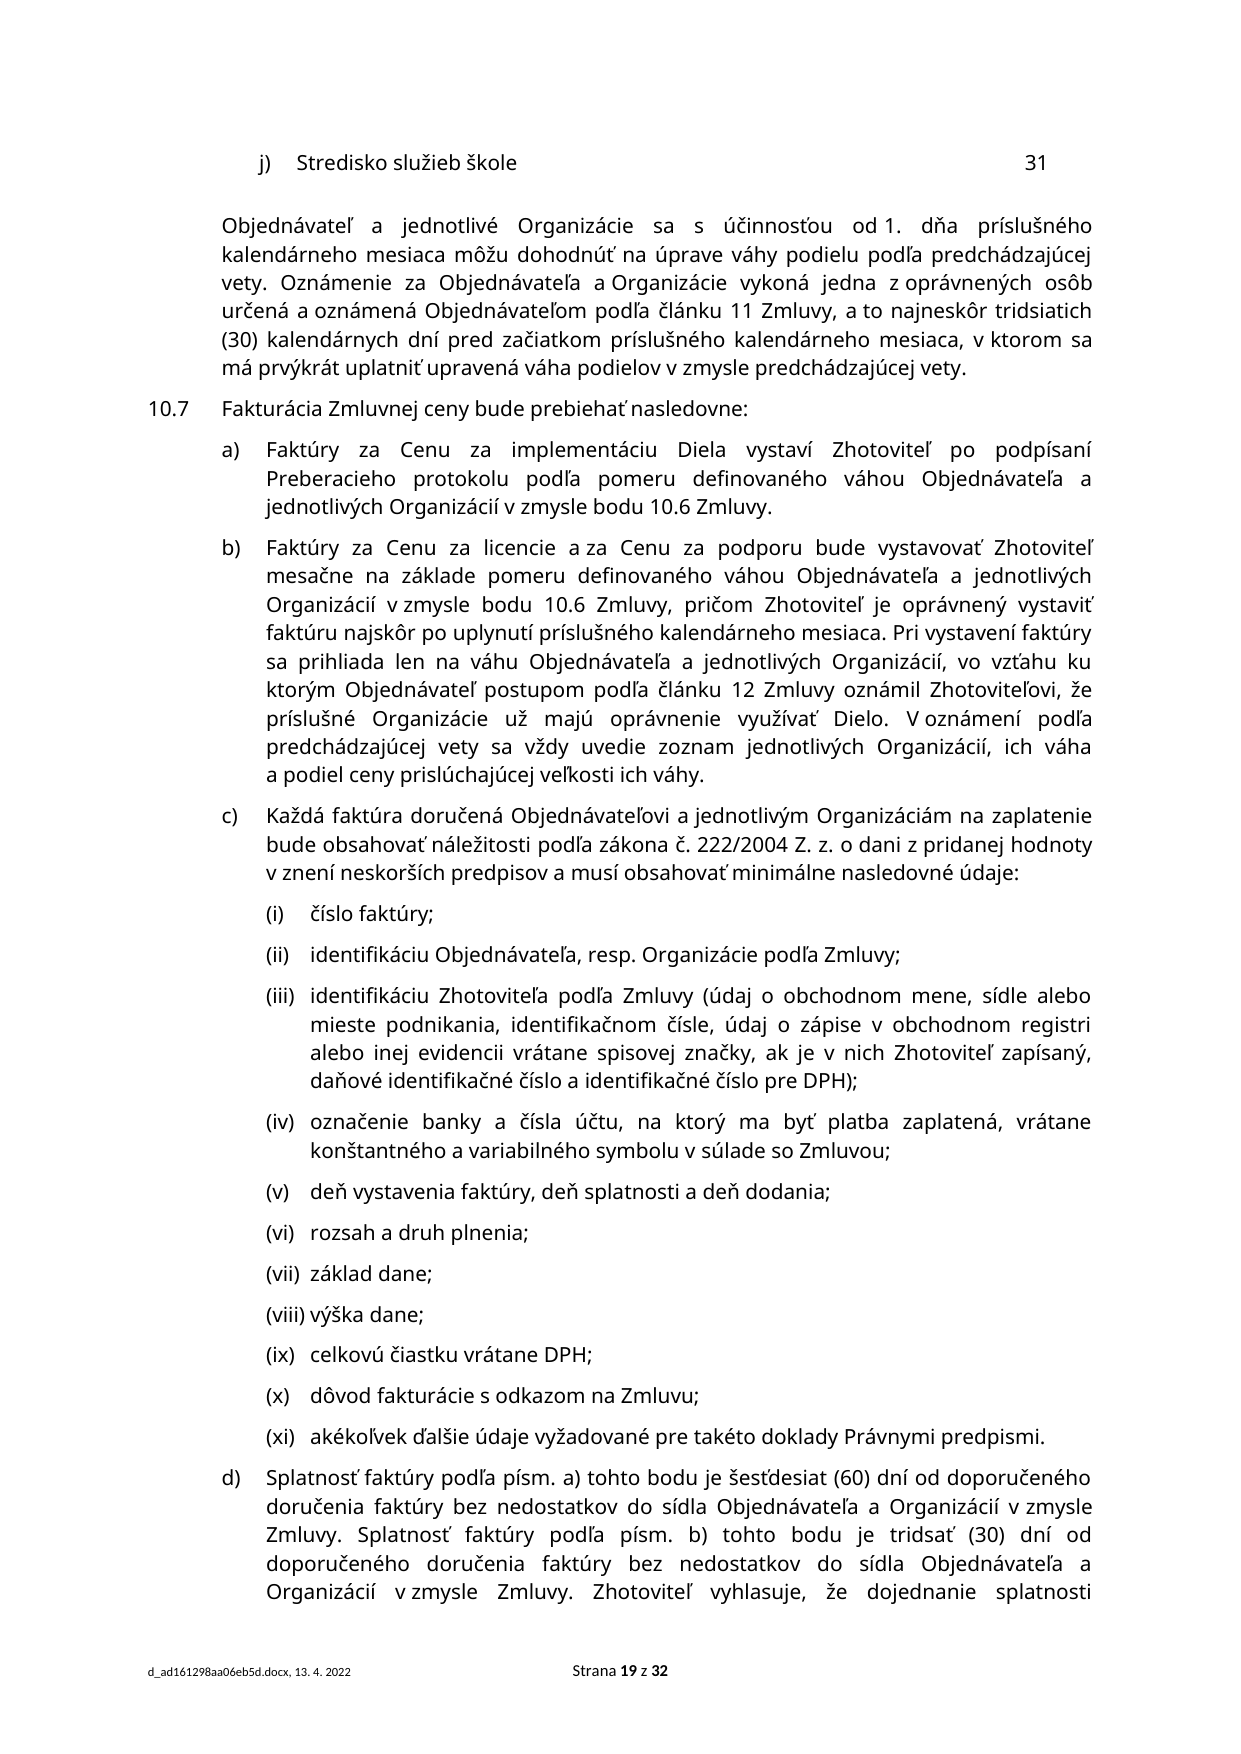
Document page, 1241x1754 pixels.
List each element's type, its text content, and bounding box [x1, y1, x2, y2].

list identifikáciu Objednávateľa, resp. Organizácie podľa Zmluvy; [266, 940, 1093, 969]
list identifikáciu Zhotoviteľa podľa Zmluvy (údaj o obchodnom mene, sídle alebo mieste podnikania, identifikačnom čísle, údaj o zápise v obchodnom registri alebo inej evidencii vrátane spisovej značky, ak je v nich Zhotoviteľ zapísaný, daňové identifikačné číslo a identifikačné číslo pre DPH); [266, 981, 1093, 1095]
list deň vystavenia faktúry, deň splatnosti a deň dodania; [266, 1177, 1093, 1205]
list číslo faktúry; [266, 899, 1093, 928]
list celkovú čiastku vrátane DPH; [266, 1341, 1093, 1369]
list Každá faktúra doručená Objednávateľovi a jednotlivým Organizáciám na zaplatenie bude obsahovať náležitosti podľa zákona č. 222/2004 Z. z. o dani z pridanej hodnoty v znení neskorších predpisov a musí obsahovať minimálne nasledovné údaje: [221, 802, 1093, 887]
list rozsah a druh plnenia; [266, 1218, 1093, 1246]
list výška dane; [266, 1300, 1093, 1328]
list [221, 1463, 1093, 1606]
list Stredisko služieb škole 31 [259, 148, 1093, 176]
list Fakturácia Zmluvnej ceny bude prebiehať nasledovne: [148, 394, 1093, 423]
list Faktúry za Cenu za implementáciu Diela vystaví Zhotoviteľ po podpísaní Preberacieho protokolu podľa pomeru definovaného váhou Objednávateľa a jednotlivých Organizácií v zmysle bodu 10.6 Zmluvy. [221, 435, 1093, 521]
list označenie banky a čísla účtu, na ktorý ma byť platba zaplatená, vrátane konštantného a variabilného symbolu v súlade so Zmluvou; [266, 1107, 1093, 1164]
list akékoľvek ďalšie údaje vyžadované pre takéto doklady Právnymi predpismi. [266, 1422, 1093, 1451]
list základ dane; [266, 1259, 1093, 1287]
text Objednávateľ a jednotlivé Organizácie sa s účinnosťou od 1. dňa príslušného kalendárneho mesiaca môžu dohodnúť na úprave váhy podielu podľa predchádzajúcej vety. Oznámenie za Objednávateľa a Organizácie vykoná jedna z oprávnených osôb určená a oznámená Objednávateľom podľa článku 11 Zmluvy, a to najneskôr tridsiatich (30) kalendárnych dní pred začiatkom príslušného kalendárneho mesiaca, v ktorom sa má prvýkrát uplatniť upravená váha podielov v zmysle predchádzajúcej vety. [221, 211, 1093, 382]
list dôvod fakturácie s odkazom na Zmluvu; [266, 1382, 1093, 1410]
list Faktúry za Cenu za licencie a za Cenu za podporu bude vystavovať Zhotoviteľ mesačne na základe pomeru definovaného váhou Objednávateľa a jednotlivých Organizácií v zmysle bodu 10.6 Zmluvy, pričom Zhotoviteľ je oprávnený vystaviť faktúru najskôr po uplynutí príslušného kalendárneho mesiaca. Pri vystavení faktúry sa prihliada len na váhu Objednávateľa a jednotlivých Organizácií, vo vzťahu ku ktorým Objednávateľ postupom podľa článku 12 Zmluvy oznámil Zhotoviteľovi, že príslušné Organizácie už majú oprávnenie využívať Dielo. V oznámení podľa predchádzajúcej vety sa vždy uvedie zoznam jednotlivých Organizácií, ich váha a podiel ceny prislúchajúcej veľkosti ich váhy. [221, 533, 1093, 789]
